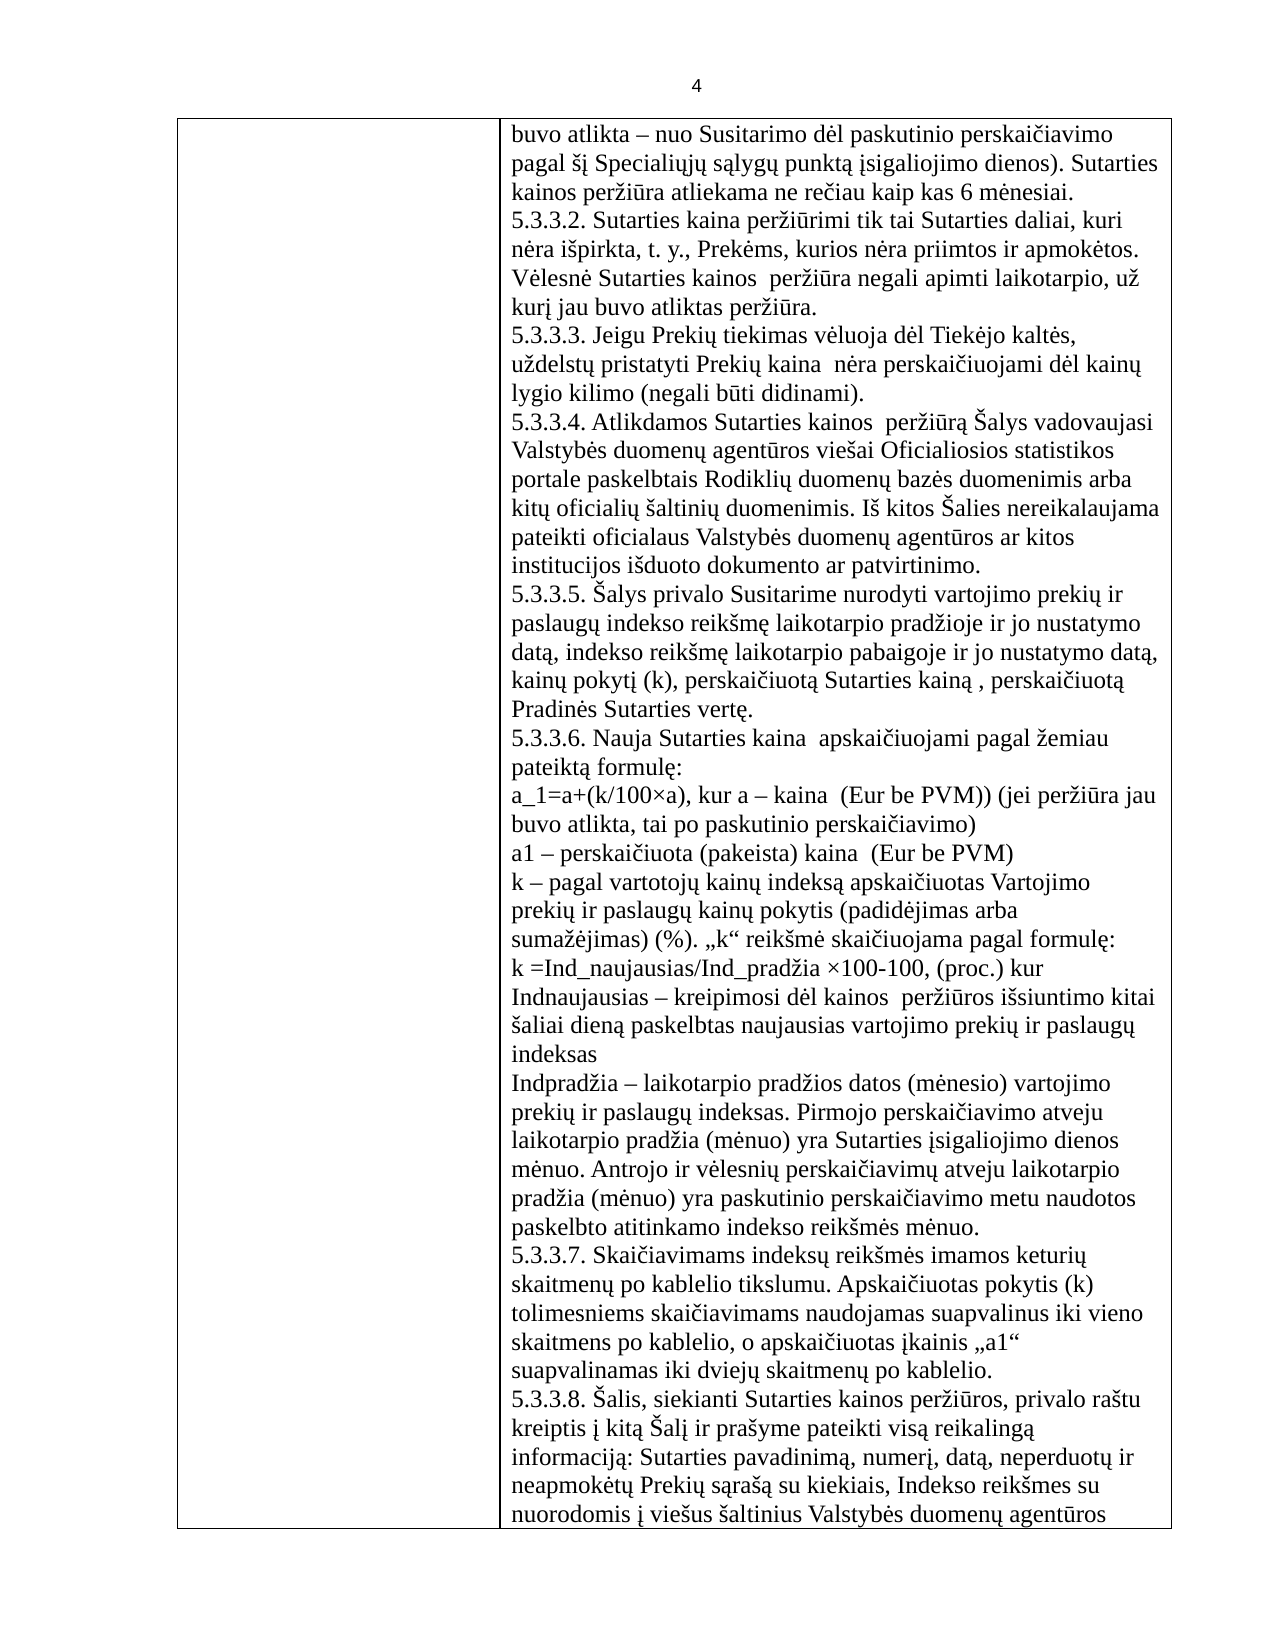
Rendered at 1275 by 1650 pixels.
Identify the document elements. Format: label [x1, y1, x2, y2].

table_cell [178, 119, 499, 1528]
table_cell [501, 119, 1171, 1528]
